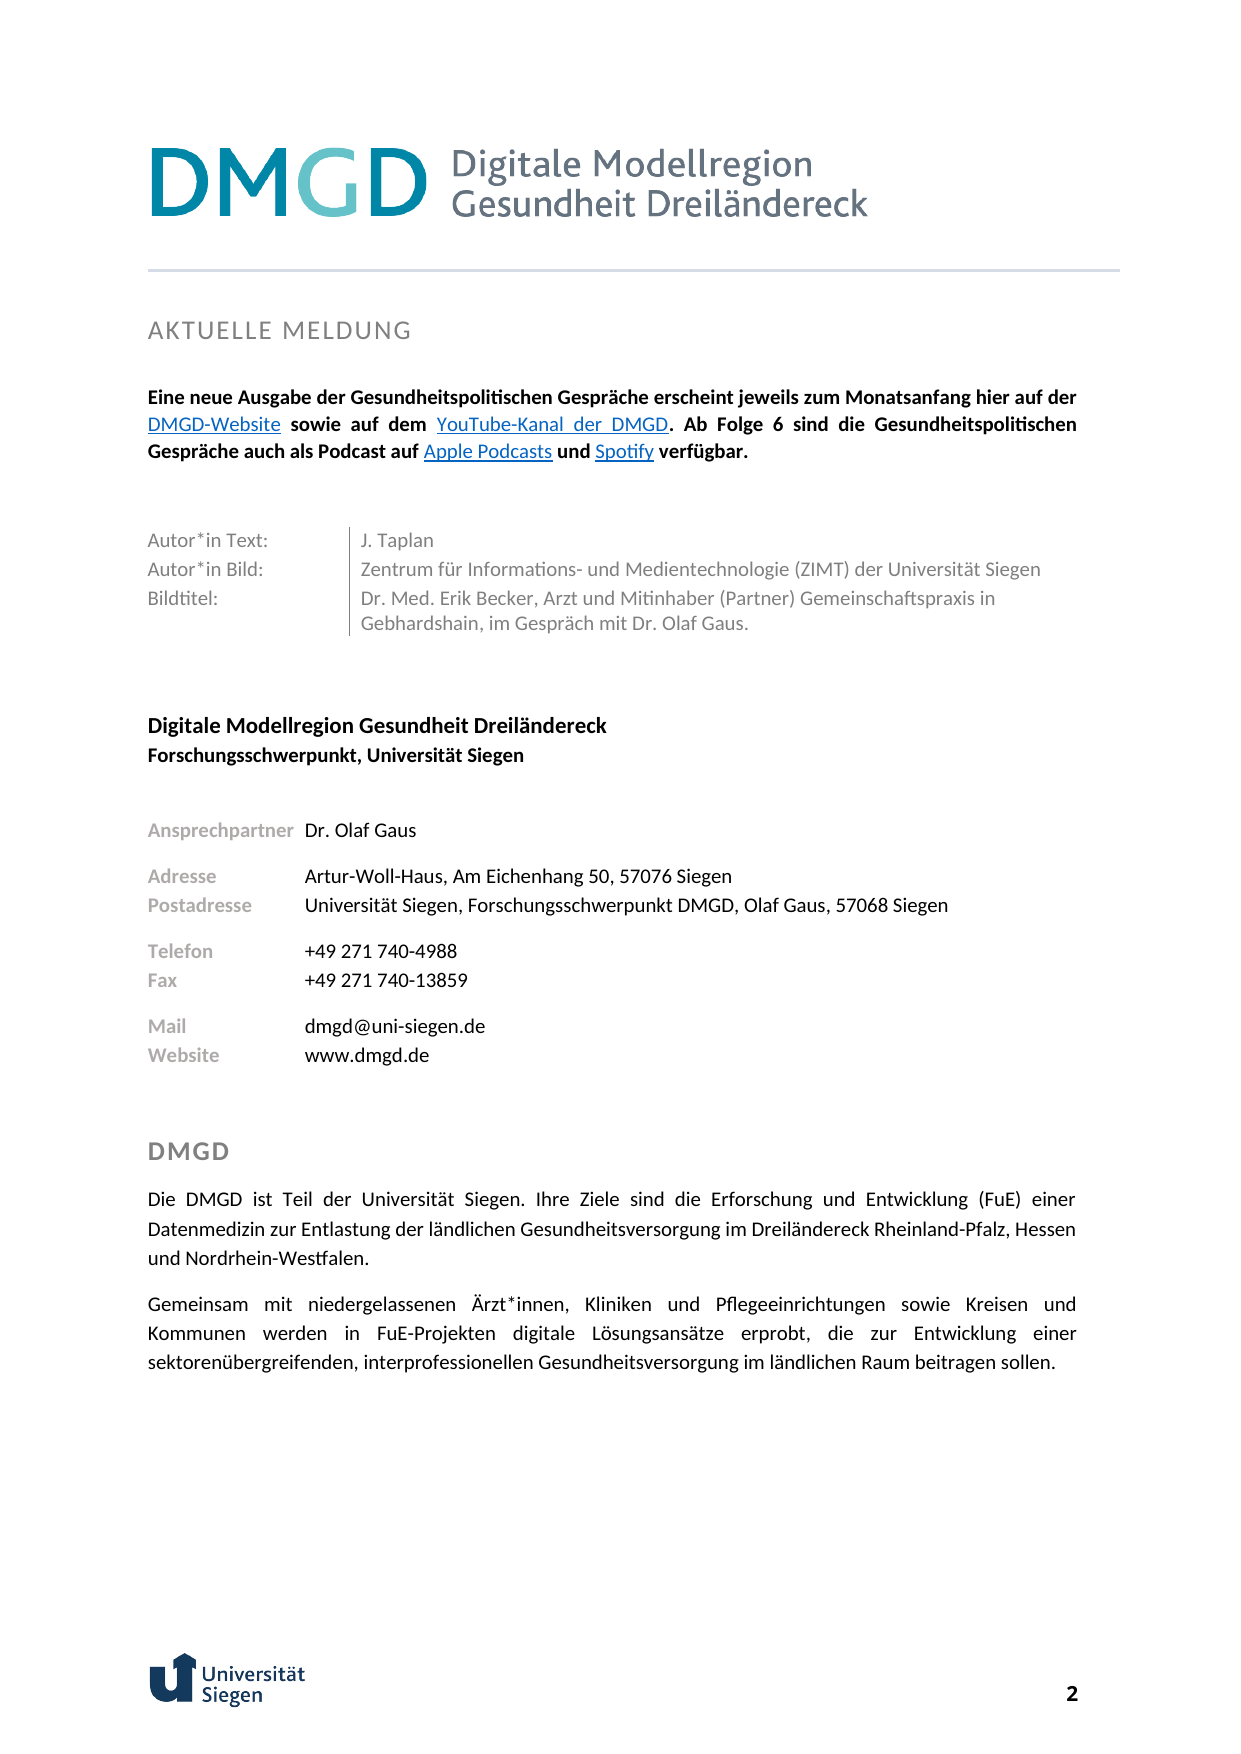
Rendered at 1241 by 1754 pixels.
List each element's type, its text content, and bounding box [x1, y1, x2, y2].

picture [103, 93, 920, 261]
text Telefon +49 271 740-4988 Fax +49 271 740-13859 [148, 938, 1078, 993]
text DMGD [148, 1134, 1078, 1167]
table_cell Dr. Med. Erik Becker, Arzt und Mitinhaber (Partner) Gemeinschaftspraxis in Gebhardshain, im Gespräch mit Dr. Olaf Gaus. [350, 585, 1078, 636]
table_cell Bildtitel: [136, 585, 349, 636]
text Digitale Modellregion Gesundheit Dreiländereck Forschungsschwerpunkt, Universität Siegen [148, 711, 1078, 797]
table_header Autor*in Text: Autor*in Bild: [136, 527, 349, 585]
text Eine neue Ausgabe der Gesundheitspolitischen Gespräche erscheint jeweils zum Monatsanfang hier auf der DMGD-Website sowie auf dem YouTube-Kanal der DMGD. Ab Folge 6 sind die Gesundheitspolitischen Gespräche auch als Podcast auf Apple Podcasts und Spotify verfügbar. [148, 384, 1078, 464]
text Die DMGD ist Teil der Universität Siegen. Ihre Ziele sind die Erforschung und Entwicklung (FuE) einer Datenmedizin zur Entlastung der ländlichen Gesundheitsversorgung im Dreiländereck Rheinland-Pfalz, Hessen und Nordrhein-Westfalen. [148, 1187, 1078, 1270]
table_header J. Taplan Zentrum für Informations- und Medientechnologie (ZIMT) der Universität Siegen [350, 527, 1078, 585]
text Gemeinsam mit niedergelassenen Ärzt*innen, Kliniken und Pflegeeinrichtungen sowie Kreisen und Kommunen werden in FuE-Projekten digitale Lösungsansätze erprobt, die zur Entwicklung einer sektorenübergreifenden, interprofessionellen Gesundheitsversorgung im ländlichen Raum beitragen sollen. [148, 1291, 1078, 1374]
text Ansprechpartner Dr. Olaf Gaus [148, 818, 1078, 843]
text Adresse Artur-Woll-Haus, Am Eichenhang 50, 57076 Siegen Postadresse Universität Siegen, Forschungsschwerpunkt DMGD, Olaf Gaus, 57068 Siegen [148, 863, 1078, 918]
picture [134, 1631, 314, 1732]
text Mail dmgd@uni-siegen.de Website www.dmgd.de [148, 1013, 1078, 1068]
